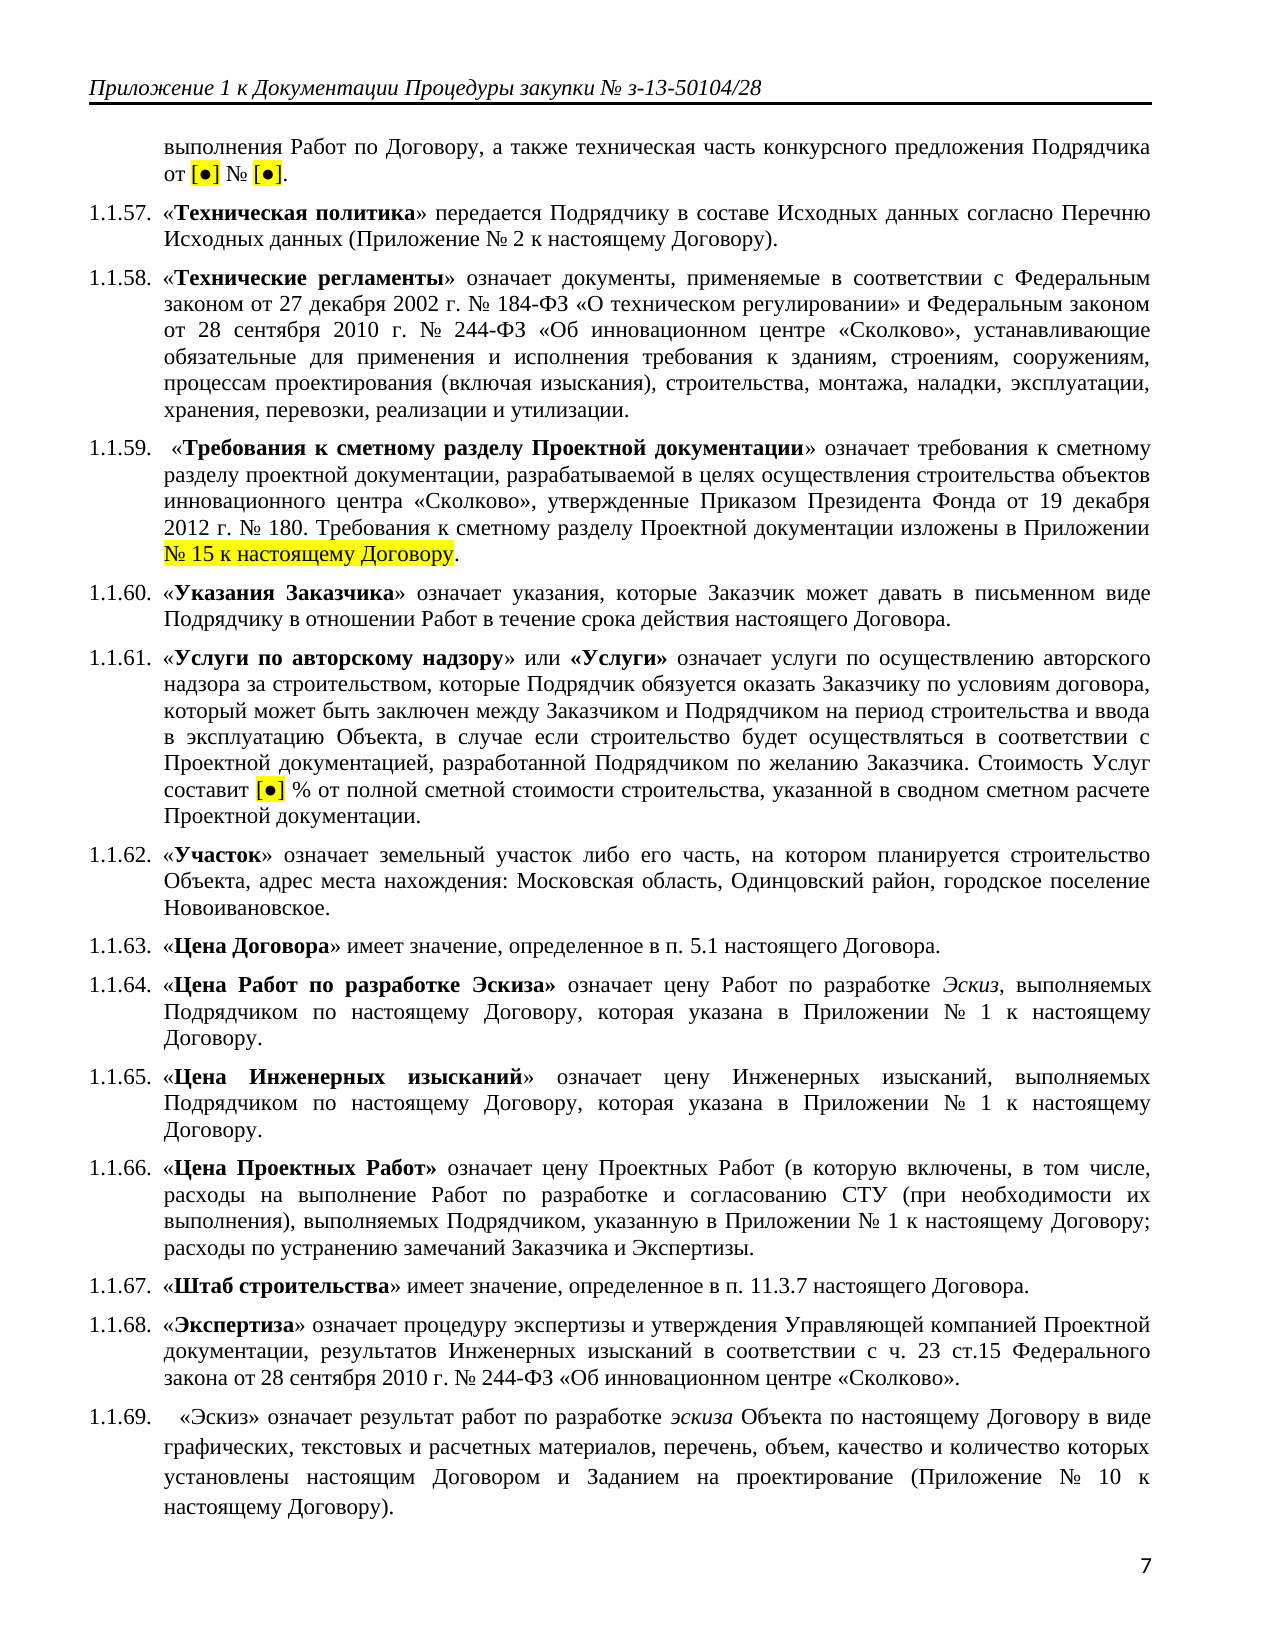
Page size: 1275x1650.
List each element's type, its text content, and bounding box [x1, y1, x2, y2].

list «Цена Проектных Работ» означает цену Проектных Работ (в которую включены, в том числе, расходы на выполнение Работ по разработке и согласованию СТУ (при необходимости их выполнения), выполняемых Подрядчиком, указанную в Приложении № 1 к настоящему Договору; расходы по устранению замечаний Заказчика и Экспертизы. [89, 1154, 1152, 1260]
list «Цена Работ по разработке Эскиза» означает цену Работ по разработке Эскиз, выполняемых Подрядчиком по настоящему Договору, которая указана в Приложении № 1 к настоящему Договору. [89, 971, 1152, 1050]
list «Эскиз» означает результат работ по разработке эскиза Объекта по настоящему Договору в виде графических, текстовых и расчетных материалов, перечень, объем, качество и количество которых установлены настоящим Договором и Заданием на проектирование (Приложение № 10 к настоящему Договору). [89, 1403, 1152, 1520]
list «Указания Заказчика» означает указания, которые Заказчик может давать в письменном виде Подрядчику в отношении Работ в течение срока действия настоящего Договора. [89, 579, 1152, 631]
list «Услуги по авторскому надзору» или «Услуги» означает услуги по осуществлению авторского надзора за строительством, которые Подрядчик обязуется оказать Заказчику по условиям договора, который может быть заключен между Заказчиком и Подрядчиком на период строительства и ввода в эксплуатацию Объекта, в случае если строительство будет осуществляться в соответствии с Проектной документацией, разработанной Подрядчиком по желанию Заказчика. Стоимость Услуг составит [●] % от полной сметной стоимости строительства, указанной в сводном сметном расчете Проектной документации. [89, 644, 1152, 828]
list «Цена Инженерных изысканий» означает цену Инженерных изысканий, выполняемых Подрядчиком по настоящему Договору, которая указана в Приложении № 1 к настоящему Договору. [89, 1063, 1152, 1142]
list «Технические регламенты» означает документы, применяемые в соответствии с Федеральным законом от 27 декабря 2002 г. № 184-ФЗ «О техническом регулировании» и Федеральным законом от 28 сентября 2010 г. № 244-ФЗ «Об инновационном центре «Сколково», устанавливающие обязательные для применения и исполнения требования к зданиям, строениям, сооружениям, процессам проектирования (включая изыскания), строительства, монтажа, наладки, эксплуатации, хранения, перевозки, реализации и утилизации. [89, 264, 1152, 422]
list «Экспертиза» означает процедуру экспертизы и утверждения Управляющей компанией Проектной документации, результатов Инженерных изысканий в соответствии с ч. 23 ст.15 Федерального закона от 28 сентября 2010 г. № 244-ФЗ «Об инновационном центре «Сколково». [89, 1311, 1152, 1390]
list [89, 133, 1152, 186]
list «Цена Договора» имеет значение, определенное в п. 5.1 настоящего Договора. [89, 932, 1152, 959]
list «Участок» означает земельный участок либо его часть, на котором планируется строительство Объекта, адрес места нахождения: Московская область, Одинцовский район, городское поселение Новоивановское. [89, 841, 1152, 920]
list «Техническая политика» передается Подрядчику в составе Исходных данных согласно Перечню Исходных данных (Приложение № 2 к настоящему Договору). [89, 199, 1152, 251]
list «Штаб строительства» имеет значение, определенное в п. 11.3.7 настоящего Договора. [89, 1272, 1152, 1299]
list «Требования к сметному разделу Проектной документации» означает требования к сметному разделу проектной документации, разрабатываемой в целях осуществления строительства объектов инновационного центра «Сколково», утвержденные Приказом Президента Фонда от 19 декабря 2012 г. № 180. Требования к сметному разделу Проектной документации изложены в Приложении № 15 к настоящему Договору. [89, 434, 1152, 566]
